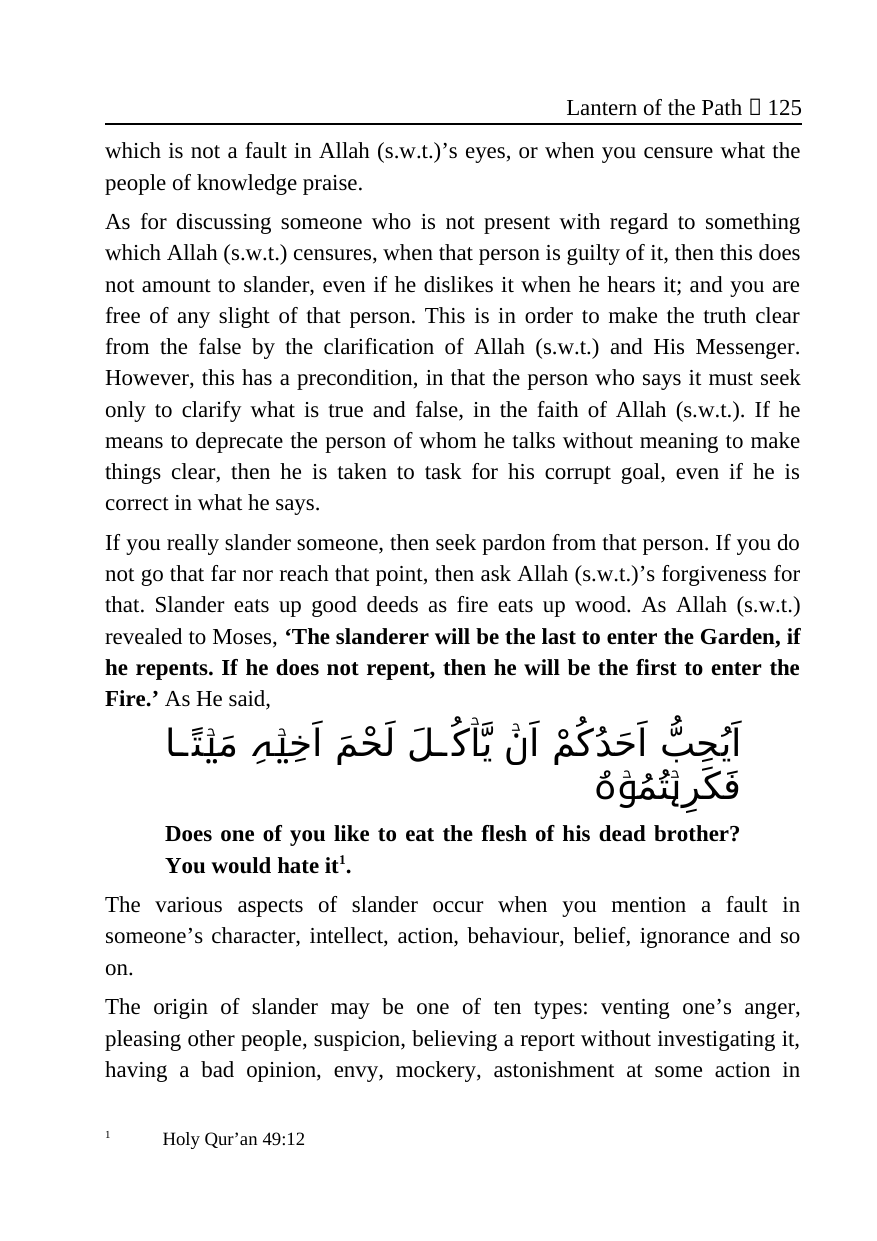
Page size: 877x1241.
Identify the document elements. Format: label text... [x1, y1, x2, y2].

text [105, 990, 802, 1083]
text The various aspects of slander occur when you mention a fault in someone’s character, intellect, action, behaviour, belief, ignorance and so on. [105, 888, 802, 981]
text اَیُحِبُّ اَحَدُكُمْ اَنۡ یَّاۡكُلَ لَحْمَ اَخِیۡہِ مَیۡتًا فَکَرِہۡتُمُوۡہُ [165, 721, 742, 808]
text If you really slander someone, then seek pardon from that person. If you do not go that far nor reach that point, then ask Allah (s.w.t.)’s forgiveness for that. Slander eats up good deeds as fire eats up wood. As Allah (s.w.t.) revealed to Moses, ‘The slanderer will be the last to enter the Garden, if he repents. If he does not repent, then he will be the first to enter the Fire.’ As He said, [105, 525, 802, 713]
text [105, 134, 802, 196]
text Does one of you like to eat the flesh of his dead brother? You would hate it. [165, 817, 742, 879]
text As for discussing someone who is not present with regard to something which Allah (s.w.t.) censures, when that person is guilty of it, then this does not amount to slander, even if he dislikes it when he hears it; and you are free of any slight of that person. This is in order to make the truth clear from the false by the clarification of Allah (s.w.t.) and His Messenger. However, this has a precondition, in that the person who says it must seek only to clarify what is true and false, in the faith of Allah (s.w.t.). If he means to deprecate the person of whom he talks without meaning to make things clear, then he is taken to task for his corrupt goal, even if he is correct in what he says. [105, 204, 802, 517]
